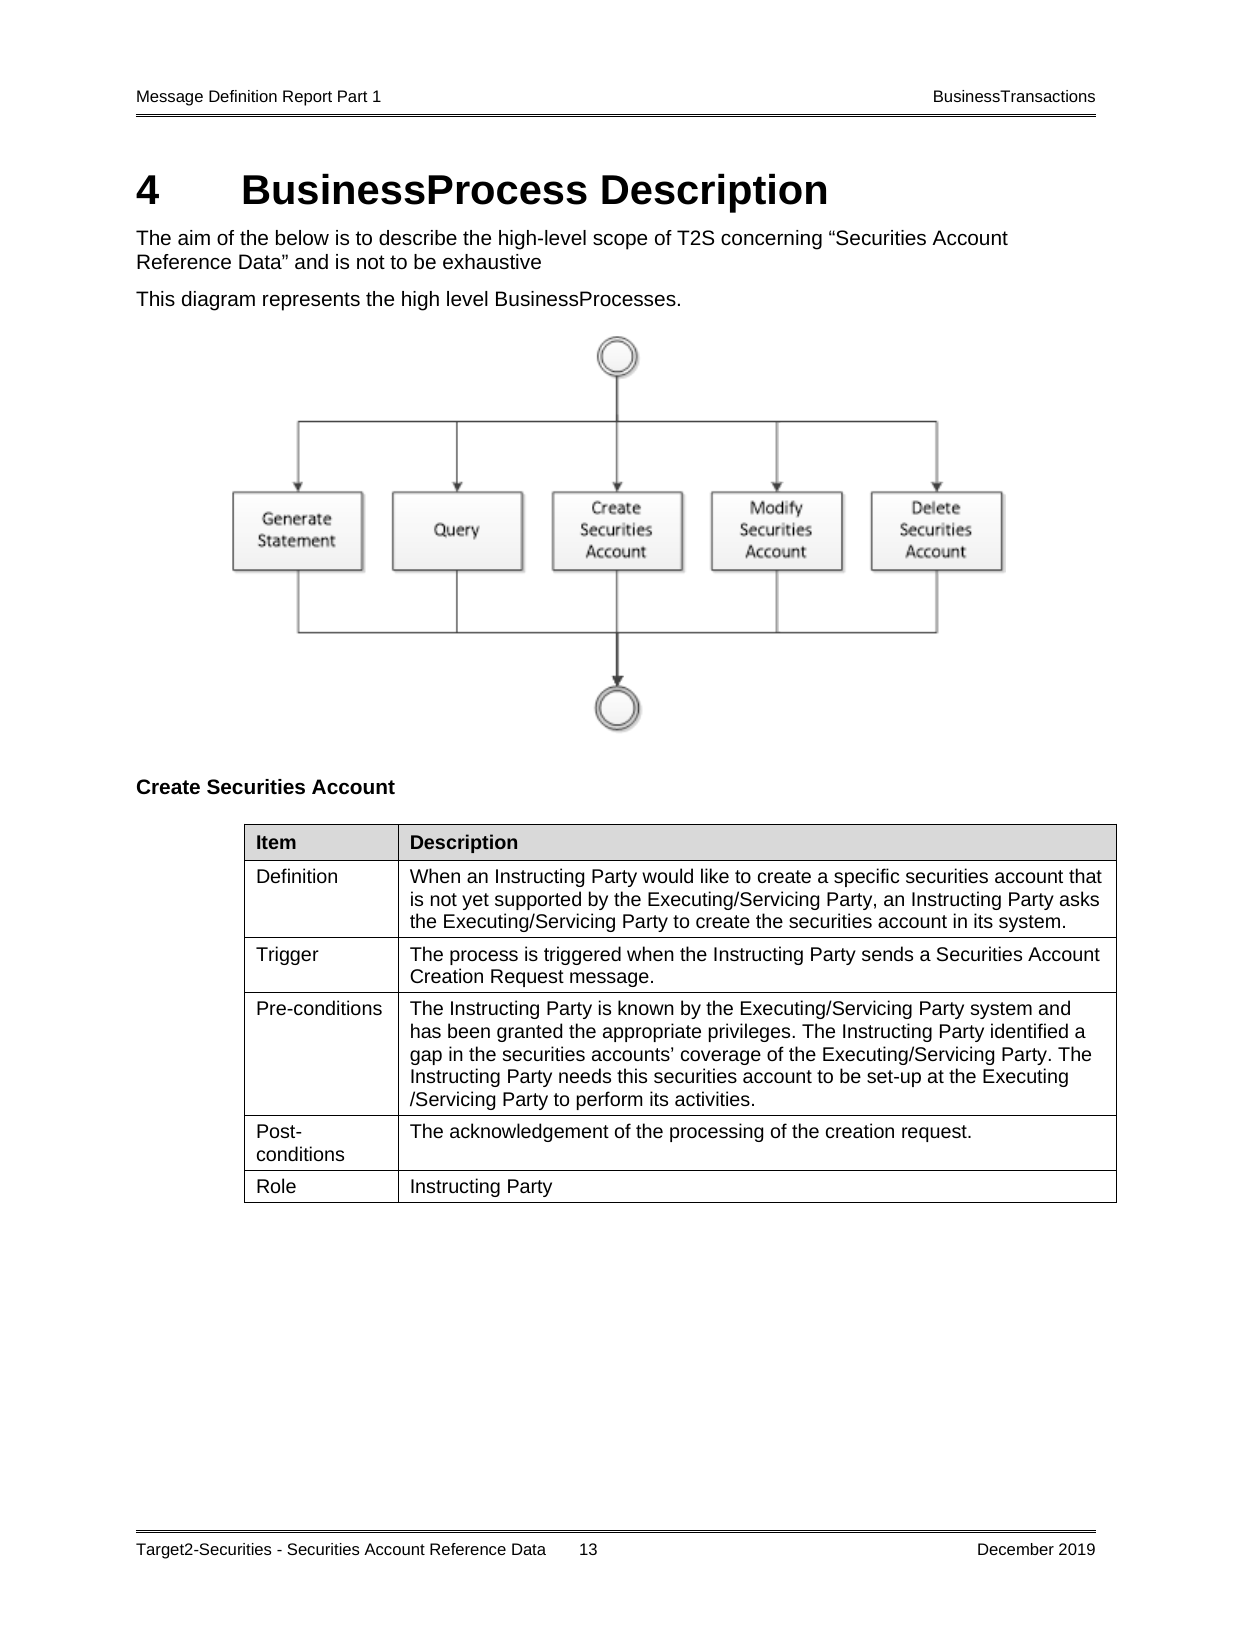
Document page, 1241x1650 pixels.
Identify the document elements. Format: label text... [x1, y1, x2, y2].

table_cell Trigger [245, 938, 398, 992]
picture [231, 335, 1009, 737]
table_cell Definition [245, 861, 398, 937]
table_cell The process is triggered when the Instructing Party sends a Securities Account Creation Request message. [399, 938, 1116, 992]
table_cell When an Instructing Party would like to create a specific securities account that is not yet supported by the Executing/Servicing Party, an Instructing Party asks the Executing/Servicing Party to create the securities account in its system. [399, 861, 1116, 937]
table_header Description [399, 825, 1116, 860]
subtitle BusinessProcess Description [136, 166, 1104, 213]
table_cell The Instructing Party is known by the Executing/Servicing Party system and has been granted the appropriate privileges. The Instructing Party identified a gap in the securities accounts’ coverage of the Executing/Servicing Party. The Instructing Party needs this securities account to be set-up at the Executing /Servicing Party to perform its activities. [399, 993, 1116, 1115]
table_cell Post-conditions [245, 1116, 398, 1170]
table_cell Pre-conditions [245, 993, 398, 1115]
text The aim of the below is to describe the high-level scope of T2S concerning “Securities Account Reference Data” and is not to be exhaustive [136, 226, 1104, 274]
table_cell The acknowledgement of the processing of the creation request. [399, 1116, 1116, 1170]
table_cell Instructing Party [399, 1171, 1116, 1202]
table_header Item [245, 825, 398, 860]
table_cell Role [245, 1171, 398, 1202]
text Create Securities Account [136, 774, 1104, 798]
text This diagram represents the high level BusinessProcesses. [136, 286, 1104, 310]
